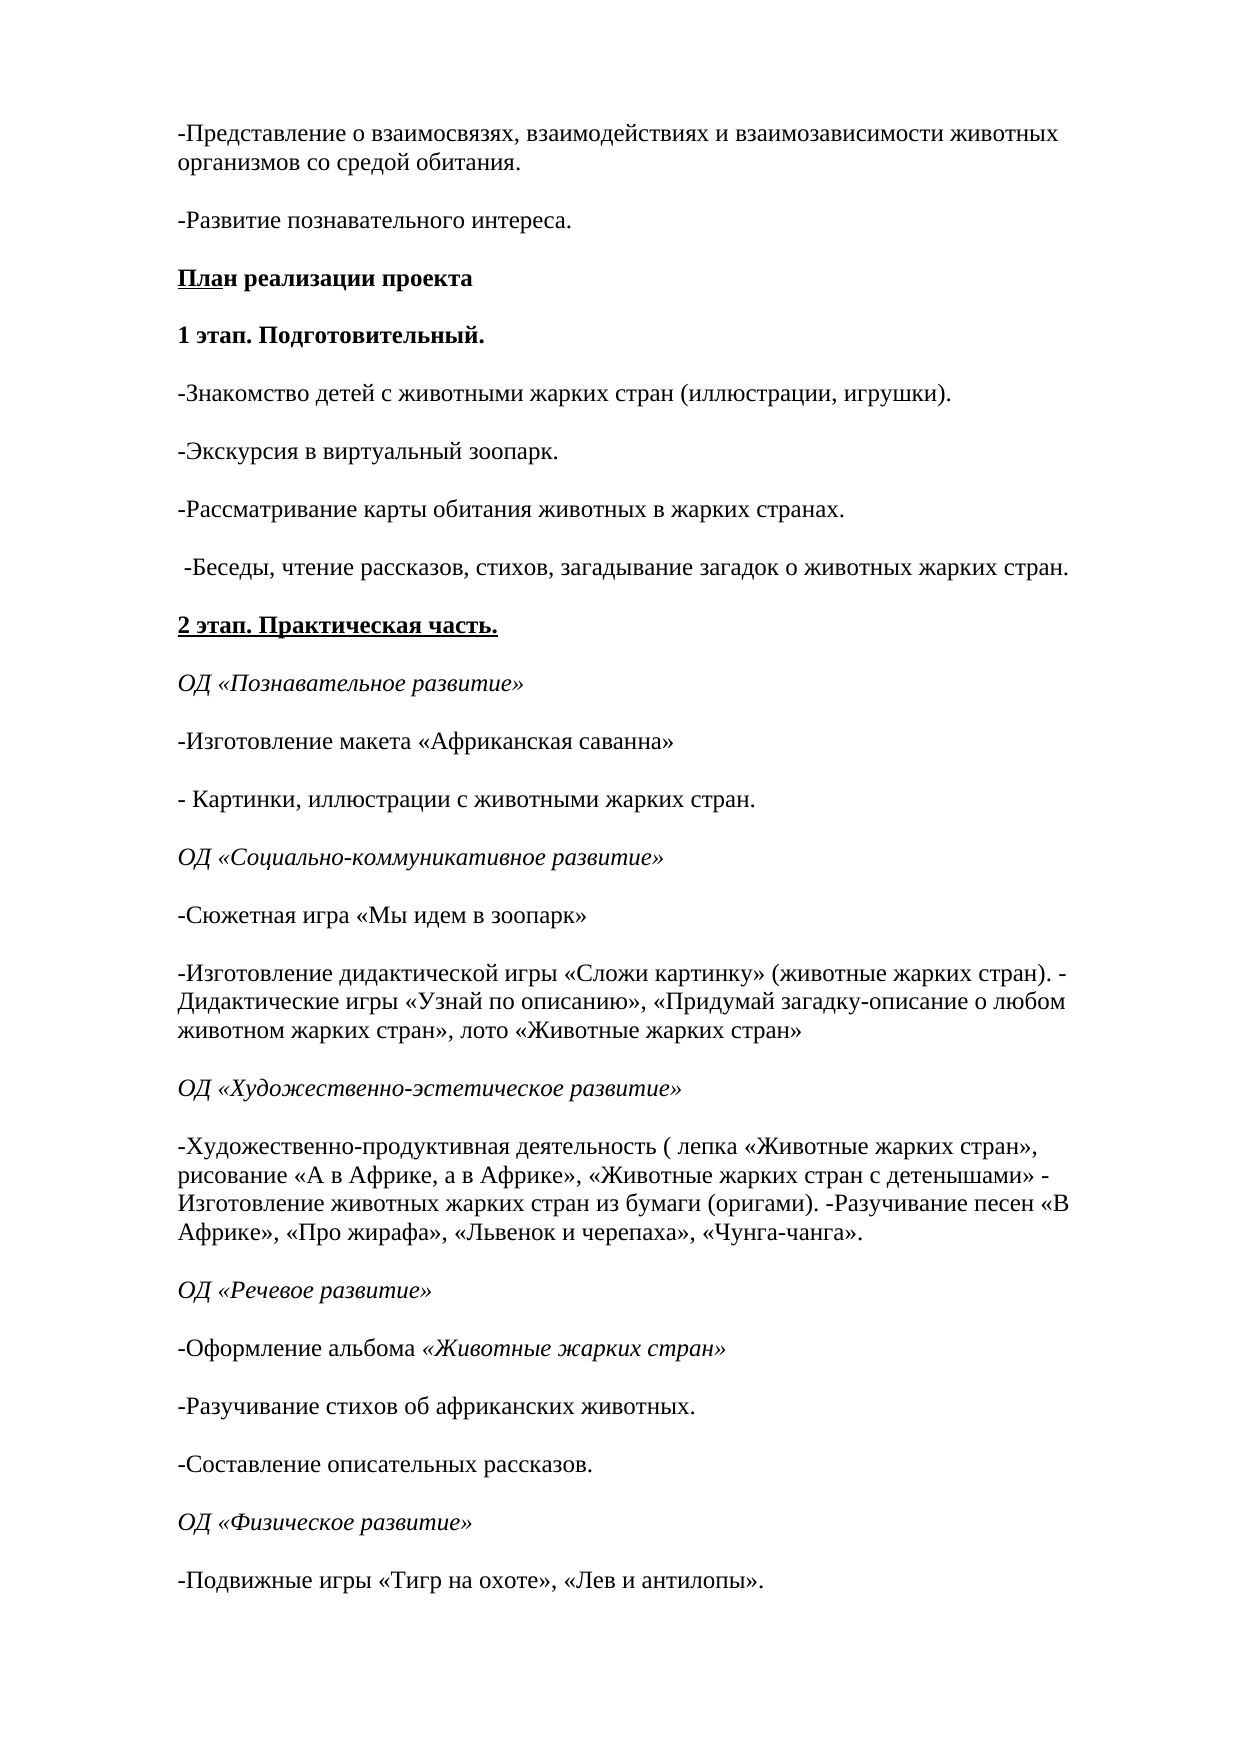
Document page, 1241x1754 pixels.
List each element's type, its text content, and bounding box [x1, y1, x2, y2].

text -Подвижные игры «Тигр на охоте», «Лев и антилопы». [177, 1565, 1152, 1593]
text - Картинки, иллюстрации с животными жарких стран. [177, 784, 1152, 813]
text -Рассматривание карты обитания животных в жарких странах. [177, 494, 1152, 523]
text -Экскурсия в виртуальный зоопарк. [177, 436, 1152, 465]
text -Составление описательных рассказов. [177, 1449, 1152, 1478]
text ОД «Физическое развитие» [177, 1507, 1152, 1536]
text 1 этап. Подготовительный. [177, 321, 1152, 349]
text -Художественно-продуктивная деятельность ( лепка «Животные жарких стран», рисование «А в Африке, а в Африке», «Животные жарких стран с детенышами» -Изготовление животных жарких стран из бумаги (оригами). -Разучивание песен «В Африке», «Про жирафа», «Львенок и черепаха», «Чунга-чанга». [177, 1131, 1152, 1246]
text -Сюжетная игра «Мы идем в зоопарк» [177, 900, 1152, 928]
text ОД «Художественно-эстетическое развитие» [177, 1073, 1152, 1102]
text -Развитие познавательного интереса. [177, 205, 1152, 233]
text -Разучивание стихов об африканских животных. [177, 1391, 1152, 1420]
text ОД «Речевое развитие» [177, 1275, 1152, 1304]
text -Знакомство детей с животными жарких стран (иллюстрации, игрушки). [177, 378, 1152, 407]
text -Беседы, чтение рассказов, стихов, загадывание загадок о животных жарких стран. [177, 552, 1152, 581]
text ОД «Познавательное развитие» [177, 668, 1152, 697]
text -Изготовление макета «Африканская саванна» [177, 726, 1152, 755]
text -Изготовление дидактической игры «Сложи картинку» (животные жарких стран). -Дидактические игры «Узнай по описанию», «Придумай загадку-описание о любом животном жарких стран», лото «Животные жарких стран» [177, 958, 1152, 1044]
text ОД «Социально-коммуникативное развитие» [177, 842, 1152, 871]
text -Представление о взаимосвязях, взаимодействиях и взаимозависимости животных организмов со средой обитания. [177, 118, 1152, 176]
text -Оформление альбома «Животные жарких стран» [177, 1333, 1152, 1362]
text 2 этап. Практическая часть. [177, 610, 1152, 639]
text План реализации проекта [177, 263, 1152, 291]
